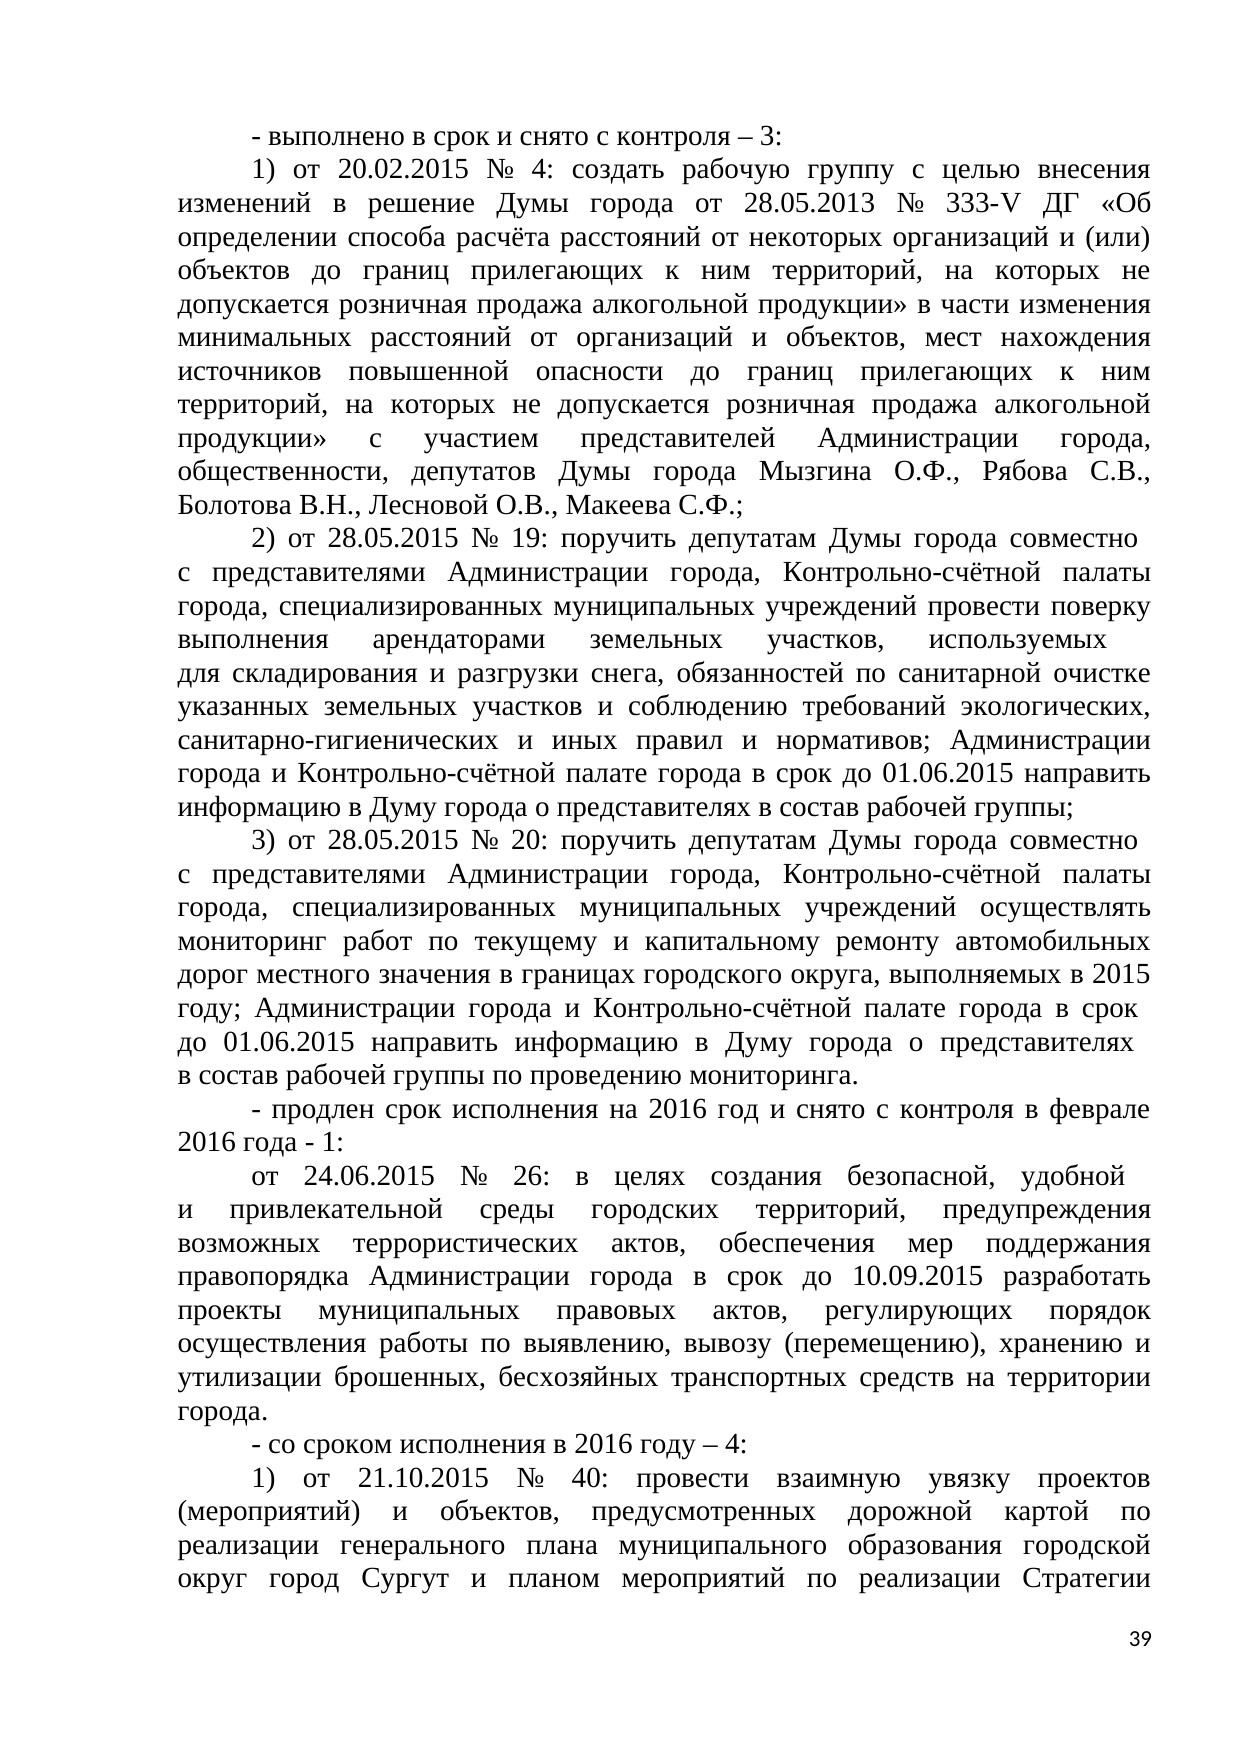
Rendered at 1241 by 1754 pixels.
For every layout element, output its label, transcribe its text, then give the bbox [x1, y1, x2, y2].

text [177, 1460, 1152, 1594]
text - выполнено в срок и снято с контроля – 3: [177, 118, 1152, 152]
text - продлен срок исполнения на 2016 год и снято с контроля в феврале 2016 года - 1: [177, 1091, 1152, 1158]
text 1) от 20.02.2015 № 4: создать рабочую группу с целью внесения изменений в решение Думы города от 28.05.2013 № 333-V ДГ «Об определении способа расчёта расстояний от некоторых организаций и (или) объектов до границ прилегающих к ним территорий, на которых не допускается розничная продажа алкогольной продукции» в части изменения минимальных расстояний от организаций и объектов, мест нахождения источников повышенной опасности до границ прилегающих к ним территорий, на которых не допускается розничная продажа алкогольной продукции» с участием представителей Администрации города, общественности, депутатов Думы города Мызгина О.Ф., Рябова С.В., Болотова В.Н., Лесновой О.В., Макеева С.Ф.; [177, 152, 1152, 521]
text 2) от 28.05.2015 № 19: поручить депутатам Думы города совместно с представителями Администрации города, Контрольно-счётной палаты города, специализированных муниципальных учреждений провести поверку выполнения арендаторами земельных участков, используемых для складирования и разгрузки снега, обязанностей по санитарной очистке указанных земельных участков и соблюдению требований экологических, санитарно-гигиенических и иных правил и нормативов; Администрации города и Контрольно-счётной палате города в срок до 01.06.2015 направить информацию в Думу города о представителях в состав рабочей группы; [177, 521, 1152, 822]
text 3) от 28.05.2015 № 20: поручить депутатам Думы города совместно с представителями Администрации города, Контрольно-счётной палаты города, специализированных муниципальных учреждений осуществлять мониторинг работ по текущему и капитальному ремонту автомобильных дорог местного значения в границах городского округа, выполняемых в 2015 году; Администрации города и Контрольно-счётной палате города в срок до 01.06.2015 направить информацию в Думу города о представителях в состав рабочей группы по проведению мониторинга. [177, 822, 1152, 1091]
text от 24.06.2015 № 26: в целях создания безопасной, удобной и привлекательной среды городских территорий, предупреждения возможных террористических актов, обеспечения мер поддержания правопорядка Администрации города в срок до 10.09.2015 разработать проекты муниципальных правовых актов, регулирующих порядок осуществления работы по выявлению, вывозу (перемещению), хранению и утилизации брошенных, бесхозяйных транспортных средств на территории города. [177, 1158, 1152, 1426]
text - со сроком исполнения в 2016 году – 4: [177, 1426, 1152, 1460]
